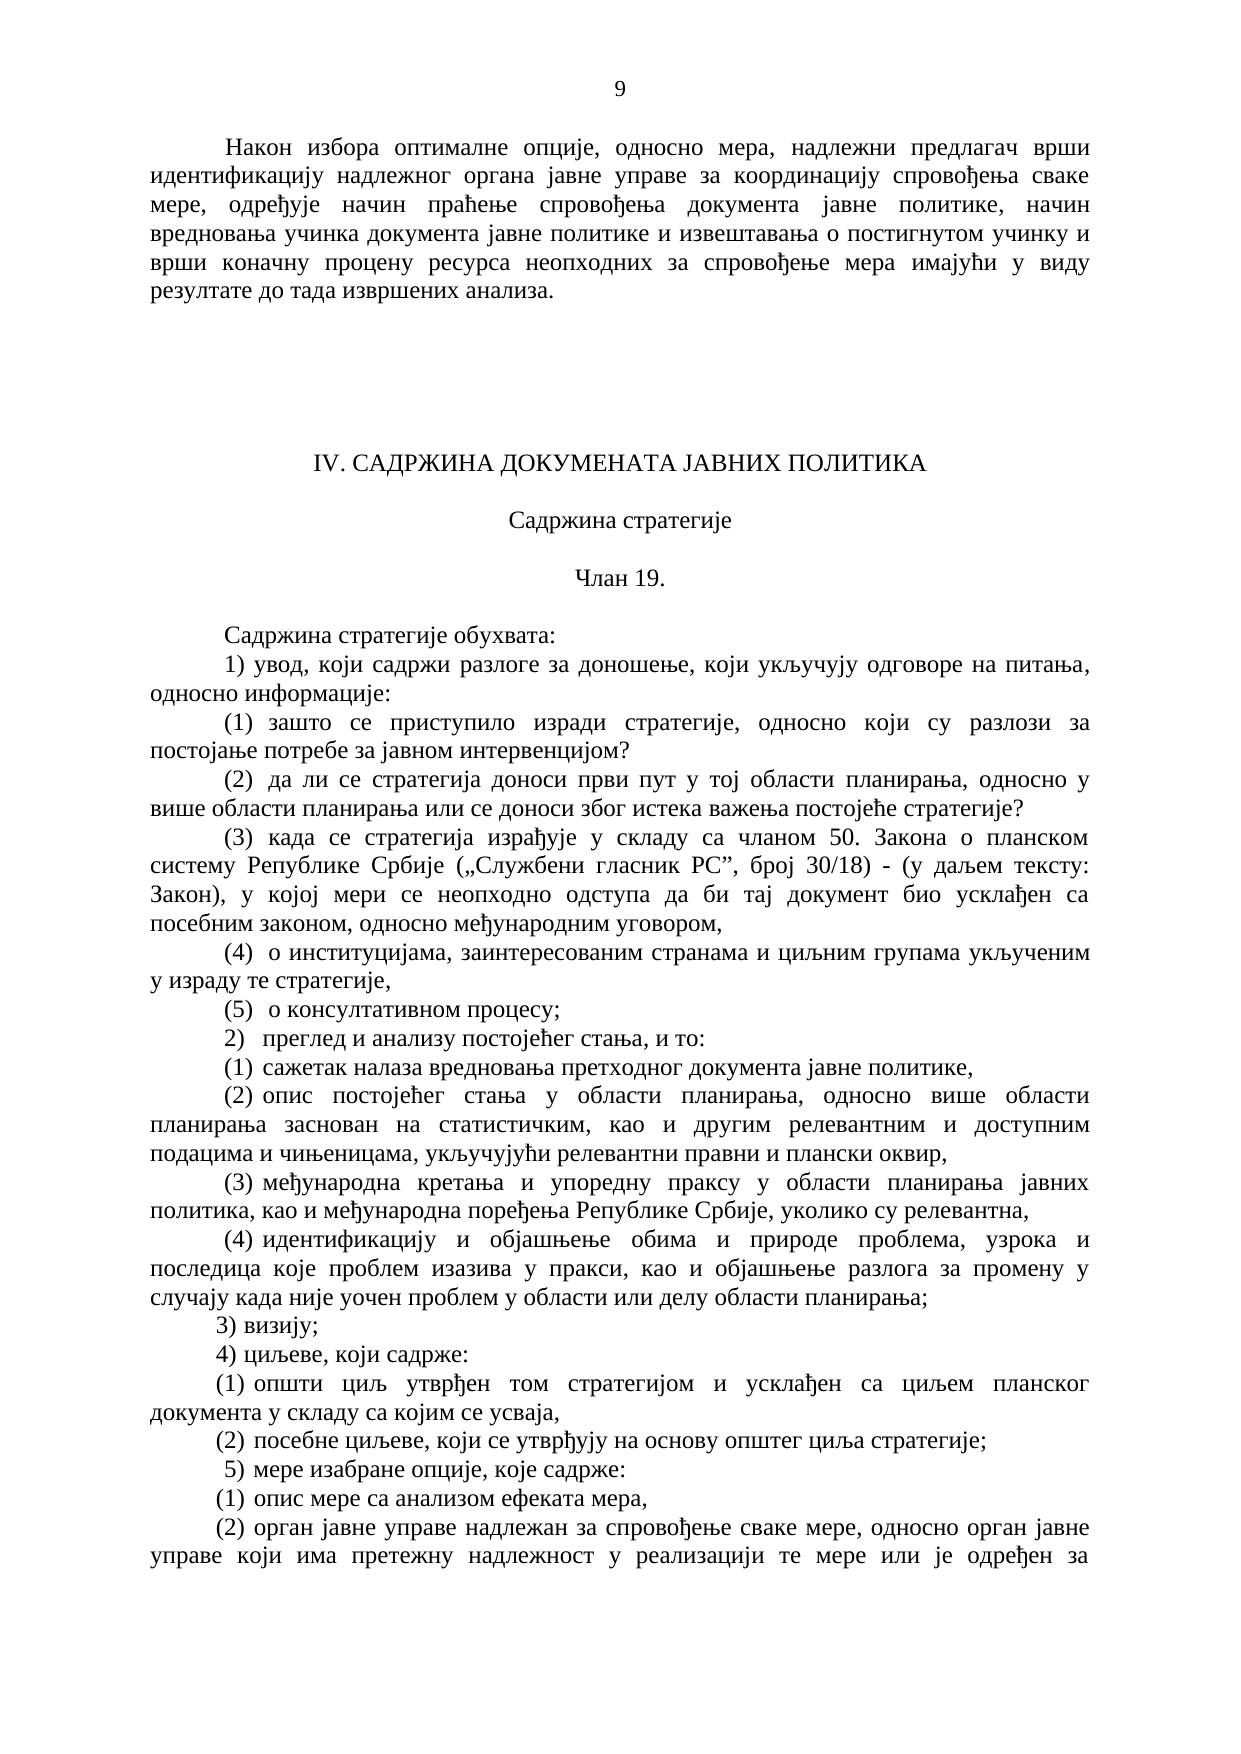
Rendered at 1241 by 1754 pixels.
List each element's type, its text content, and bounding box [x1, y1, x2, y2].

text IV. САДРЖИНА ДОКУМЕНАТA ЈАВНИХ ПОЛИТИКА [150, 448, 1090, 477]
list међународна кретања и упоредну праксу у области планирања јавних политика, као и међународна поређења Републике Србије, уколико су релевантна, [150, 1167, 1090, 1224]
list да ли се стратегија доноси први пут у тој области планирања, односно у више области планирања или се доноси због истека важења постојеће стратегије? [150, 764, 1090, 822]
list о институцијама, заинтересованим странама и циљним групама укљученим у израду те стратегије, [150, 937, 1090, 994]
list преглед и анализу постојећег стања, и то: [150, 1023, 1090, 1052]
list идентификацију и објашњење обима и природе проблема, узрока и последица које проблем изазива у пракси, као и објашњење разлога за промену у случају када није уочен проблем у области или делу области планирања; [150, 1224, 1090, 1311]
list мере изабране опције, које садрже: [150, 1454, 1090, 1483]
list зашто се приступило изради стратегије, односно који су разлози за постојање потребе за јавном интервенцијом? [150, 707, 1090, 764]
text Садржина стратегије обухвата: [150, 621, 1090, 649]
text Садржина стратегије [150, 506, 1090, 534]
list о консултативном процесу; [150, 994, 1090, 1023]
text Након избора оптималне опције, односно мера, надлежни предлагач врши идентификацију надлежног органа јавне управе за координацију спровођења сваке мере, одређује начин праћење спровођења документа јавне политике, начин вредновања учинка документа јавне политике и извештавања о постигнутом учинку и врши коначну процену ресурса неопходних за спровођење мера имајући у виду резултате до тада извршених анализа. [150, 132, 1090, 304]
list циљеве, који садрже: [150, 1339, 1090, 1368]
list посебне циљеве, који се утврђују на основу општег циља стратегије; [150, 1426, 1090, 1454]
text Члан 19. [150, 563, 1090, 592]
list сажетак налаза вредновања претходног документа јавне политике, [150, 1052, 1090, 1081]
list увод, који садржи разлоге за доношење, који укључују одговоре на питања, односно информације: [150, 649, 1090, 707]
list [150, 1512, 1090, 1569]
list опис постојећег стања у области планирања, односно више области планирања заснован на статистичким, као и другим релевантним и доступним подацима и чињеницама, укључујући релевантни правни и плански оквир, [150, 1081, 1090, 1167]
list опис мере са анализом ефеката мера, [150, 1483, 1090, 1512]
list када се стратегија израђује у складу са чланом 50. Закона о планском систему Републике Србије („Службени гласник PC”, број 30/18) - (у даљем тексту: Закон), у којој мери се неопходно одступа да би тај документ био усклађен са посебним законом, односно међународним уговором, [150, 822, 1090, 937]
list визију; [150, 1311, 1090, 1339]
list општи циљ утврђен том стратегијом и усклађен са циљем планског документа у складу са којим се усваја, [150, 1368, 1090, 1426]
